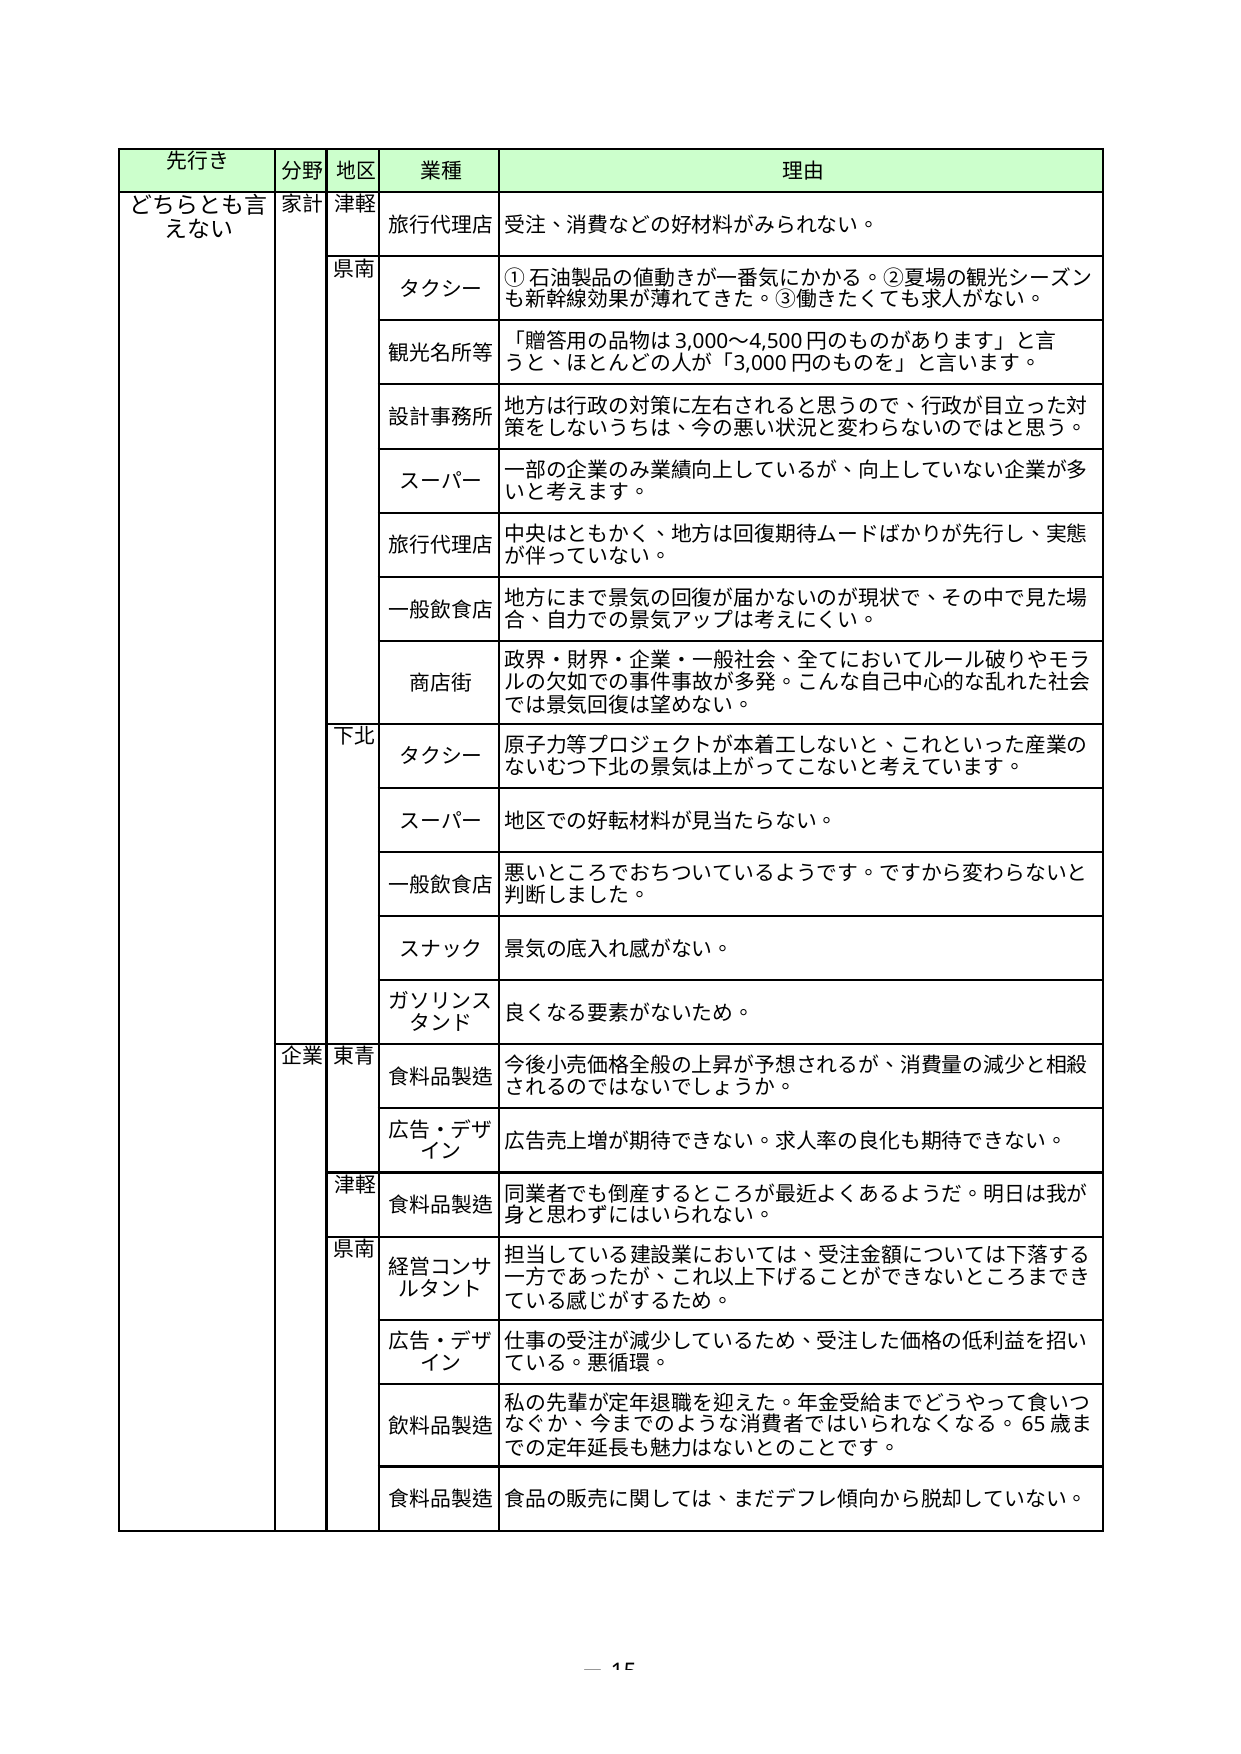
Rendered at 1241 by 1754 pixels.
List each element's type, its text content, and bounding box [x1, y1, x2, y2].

table_cell 東青 [328, 1045, 378, 1171]
table_cell 原子力等プロジェクトが本着工しないと、これといった産業のないむつ下北の景気は上がってこないと考えています。 [500, 725, 1102, 787]
table_cell 家計 [276, 193, 325, 1043]
table_cell タクシー [380, 257, 498, 319]
table_cell 旅行代理店 [380, 193, 498, 255]
table_cell 旅行代理店 [380, 514, 498, 576]
table_cell 良くなる要素がないため。 [500, 981, 1102, 1043]
table_header 分野 [276, 150, 325, 191]
table_cell 食料品製造 [380, 1174, 498, 1236]
table_cell 悪いところでおちついているようです。ですから変わらないと判断しました。 [500, 853, 1102, 915]
table_cell 商店街 [380, 642, 498, 723]
table_cell 「贈答用の品物は3,000～4,500円のものがあります」と言うと、ほとんどの人が「3,000円のものを」と言います。 [500, 321, 1102, 383]
table_cell 一般飲食店 [380, 578, 498, 640]
table_cell 同業者でも倒産するところが最近よくあるようだ。明日は我が身と思わずにはいられない。 [500, 1174, 1102, 1236]
table_cell 設計事務所 [380, 385, 498, 447]
table_cell 観光名所等 [380, 321, 498, 383]
table_cell 担当している建設業においては、受注金額については下落する一方であったが、これ以上下げることができないところまできている感じがするため。 [500, 1238, 1102, 1318]
table_cell 食品の販売に関しては、まだデフレ傾向から脱却していない。 [500, 1468, 1102, 1529]
table_cell 一般飲食店 [380, 853, 498, 915]
table_cell 一部の企業のみ業績向上しているが、向上していない企業が多いと考えます。 [500, 450, 1102, 512]
table_cell 広告・デザイン [380, 1109, 498, 1171]
table_cell スーパー [380, 789, 498, 851]
table_cell 私の先輩が定年退職を迎えた。年金受給までどうやって食いつなぐか、今までのような消費者ではいられなくなる。65歳までの定年延長も魅力はないとのことです。 [500, 1385, 1102, 1465]
table_cell 津軽 [328, 1174, 378, 1236]
table_cell 飲料品製造 [380, 1385, 498, 1465]
table_cell 広告売上増が期待できない。求人率の良化も期待できない。 [500, 1109, 1102, 1171]
table_cell 県南 [328, 1238, 378, 1529]
table_cell 地区での好転材料が見当たらない。 [500, 789, 1102, 851]
table_header 業種 [380, 150, 498, 191]
table_cell ガソリンスタンド [380, 981, 498, 1043]
table_cell 今後小売価格全般の上昇が予想されるが、消費量の減少と相殺されるのではないでしょうか。 [500, 1045, 1102, 1107]
table_cell 経営コンサルタント [380, 1238, 498, 1318]
table_cell 地方は行政の対策に左右されると思うので、行政が目立った対策をしないうちは、今の悪い状況と変わらないのではと思う。 [500, 385, 1102, 447]
table_cell 企業 [276, 1045, 325, 1529]
table_cell ①石油製品の値動きが一番気にかかる。②夏場の観光シーズンも新幹線効果が薄れてきた。③働きたくても求人がない。 [500, 257, 1102, 319]
table_cell スーパー [380, 450, 498, 512]
table_cell 景気の底入れ感がない。 [500, 917, 1102, 979]
table_cell どちらとも言えない [120, 193, 274, 1529]
table_cell 中央はともかく、地方は回復期待ムードばかりが先行し、実態が伴っていない。 [500, 514, 1102, 576]
table_header 地区 [328, 150, 378, 191]
table_cell 津軽 [328, 193, 378, 255]
table_cell 仕事の受注が減少しているため、受注した価格の低利益を招いている。悪循環。 [500, 1321, 1102, 1382]
table_cell 食料品製造 [380, 1468, 498, 1529]
table_cell 地方にまで景気の回復が届かないのが現状で、その中で見た場合、自力での景気アップは考えにくい。 [500, 578, 1102, 640]
table_cell 下北 [328, 725, 378, 1043]
table_cell 県南 [328, 257, 378, 723]
table_cell 受注、消費などの好材料がみられない。 [500, 193, 1102, 255]
table_cell 広告・デザイン [380, 1321, 498, 1382]
table_cell 食料品製造 [380, 1045, 498, 1107]
table_cell スナック [380, 917, 498, 979]
table_header 先行き [120, 150, 274, 191]
table_cell 政界・財界・企業・一般社会、全てにおいてルール破りやモラルの欠如での事件事故が多発。こんな自己中心的な乱れた社会では景気回復は望めない。 [500, 642, 1102, 723]
table_cell タクシー [380, 725, 498, 787]
table_header 理由 [500, 150, 1102, 191]
